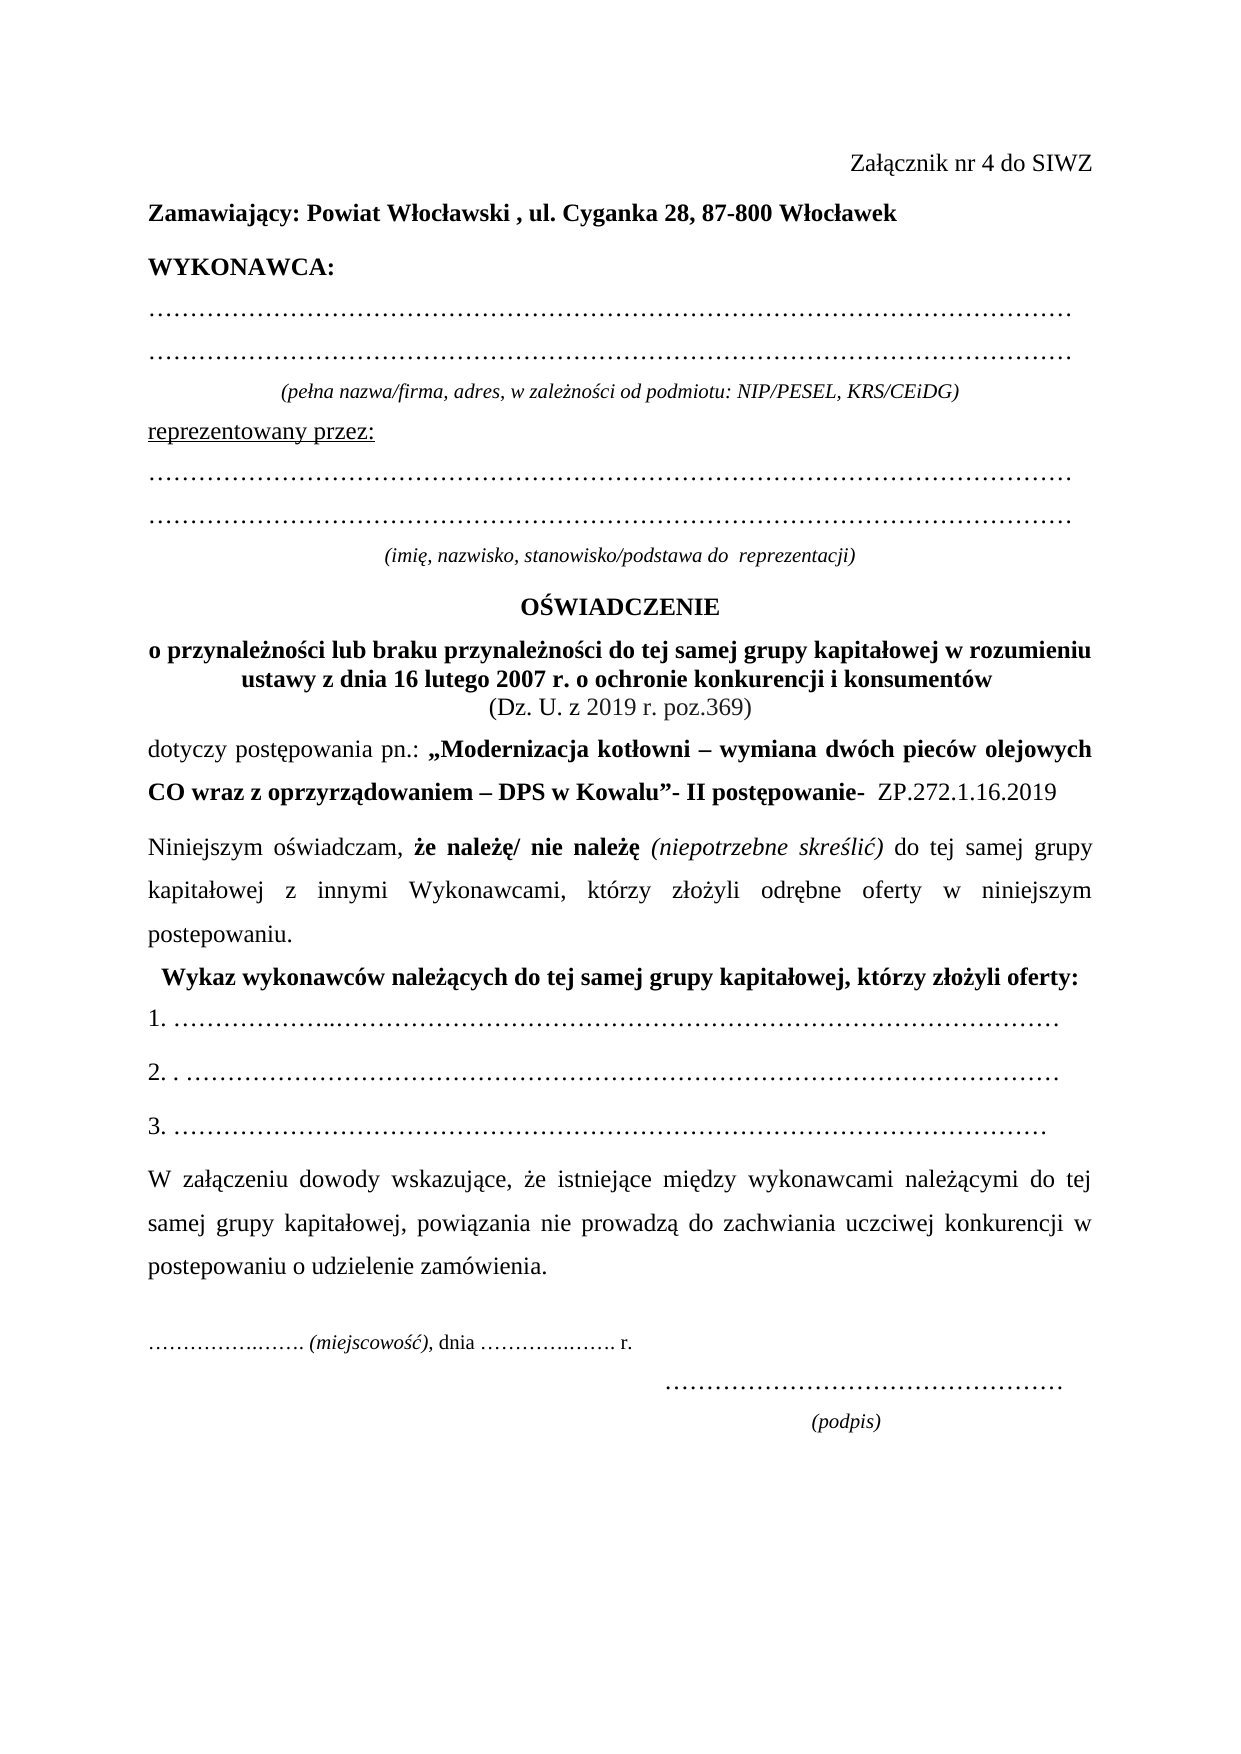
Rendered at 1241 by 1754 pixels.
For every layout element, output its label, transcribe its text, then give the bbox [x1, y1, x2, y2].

text Niniejszym oświadczam, że należę/ nie należę (niepotrzebne skreślić) do tej samej grupy kapitałowej z innymi Wykonawcami, którzy złożyli odrębne oferty w niniejszym postepowaniu. [148, 832, 1093, 947]
text WYKONAWCA: [148, 252, 1093, 280]
text 1. ………………..…………………………………………………………………………… [148, 1003, 1093, 1032]
text …………………………………………………………………………………………………………………………………………………………………………………………………… [148, 293, 1093, 365]
text ustawy z dnia 16 lutego 2007 r. o ochronie konkurencji i konsumentów (Dz. U. z 2019 r. poz.369) [148, 664, 1093, 721]
text reprezentowany przez: [148, 416, 1093, 444]
text Załącznik nr 4 do SIWZ [811, 148, 1093, 176]
text (imię, nazwisko, stanowisko/podstawa do reprezentacji) [148, 543, 1093, 567]
text o przynależności lub braku przynależności do tej samej grupy kapitałowej w rozumieniu [148, 635, 1093, 664]
text W załączeniu dowody wskazujące, że istniejące między wykonawcami należącymi do tej samej grupy kapitałowej, powiązania nie prowadzą do zachwiania uczciwej konkurencji w postepowaniu o udzielenie zamówienia. [148, 1164, 1093, 1279]
text (pełna nazwa/firma, adres, w zależności od podmiotu: NIP/PESEL, KRS/CEiDG) [148, 379, 1093, 403]
text Zamawiający: Powiat Włocławski , ul. Cyganka 28, 87-800 Włocławek [148, 198, 1093, 227]
text …………………………………………………………………………………………………………………………………………………………………………………………………… [148, 457, 1093, 529]
text 2. . …………………………………………………………………………………………… [148, 1057, 1093, 1086]
text Wykaz wykonawców należących do tej samej grupy kapitałowej, którzy złożyli oferty: [148, 962, 1093, 991]
text dotyczy postępowania pn.: „Modernizacja kotłowni – wymiana dwóch pieców olejowych CO wraz z oprzyrządowaniem – DPS w Kowalu”- II postępowanie- ZP.272.1.16.2019 [148, 734, 1093, 806]
text 3. …………………………………………………………………………………………… [148, 1111, 1093, 1139]
text OŚWIADCZENIE [148, 592, 1093, 621]
text ………………………………………… [148, 1366, 1093, 1395]
text (podpis) [738, 1409, 1093, 1433]
text …………….……. (miejscowość), dnia ………….……. r. [148, 1330, 1093, 1354]
